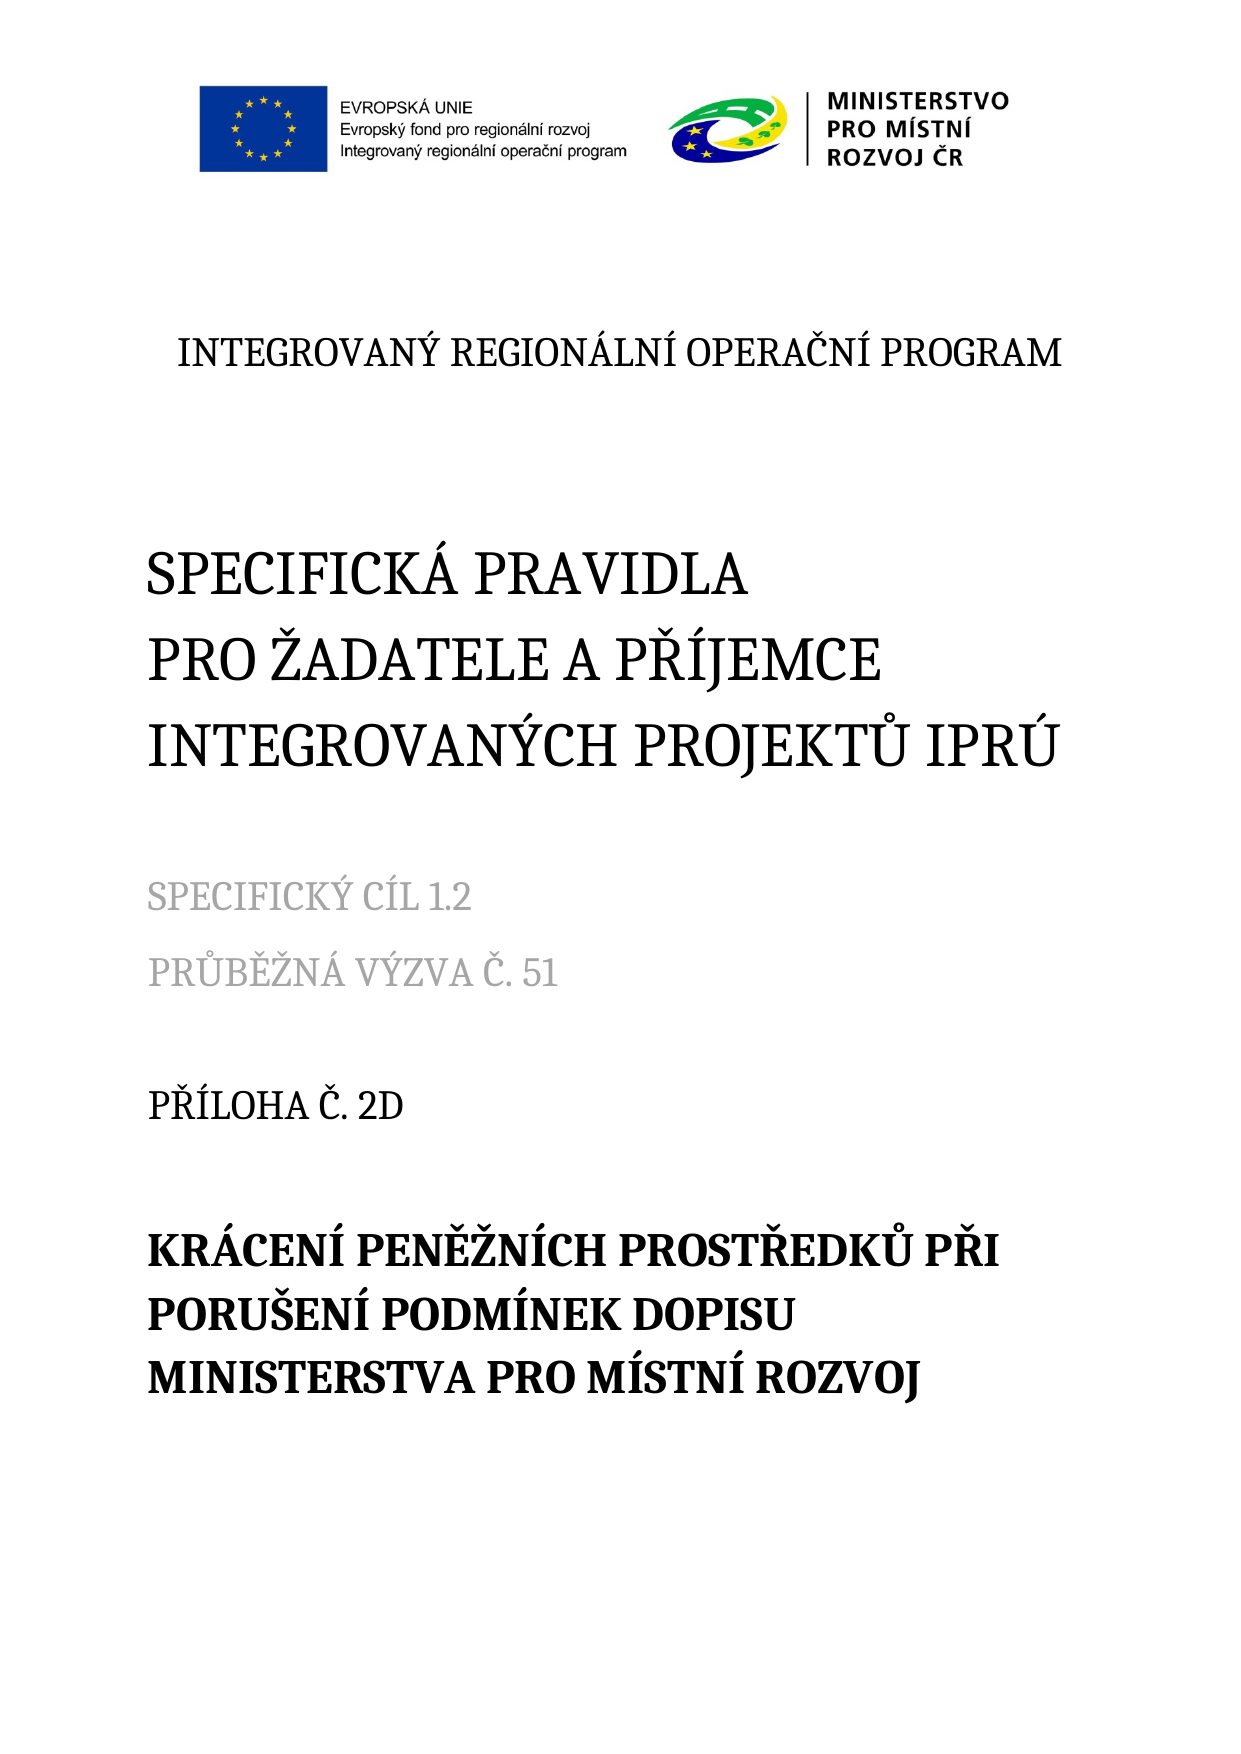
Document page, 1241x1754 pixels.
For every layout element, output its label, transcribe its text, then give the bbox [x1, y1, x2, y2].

picture [171, 56, 1036, 200]
text INTEGROVANÝ REGIONÁLNÍ OPERAČNÍ PROGRAM [148, 328, 1092, 376]
text SPECIFICKÝ CÍL 1.2 [148, 872, 1092, 920]
text krácení penĚžních prostředků při porušení podmínek dopisu ministerstva pro místní rozvoj [148, 1223, 1092, 1405]
text PRO ŽADATELE A PŘÍJEMCE integrovaných projektů IPRÚ [148, 624, 1092, 782]
text PŘÍLOHA Č. 2D [148, 1082, 1092, 1130]
text SPECIFICKÁ PRAVIDLA [148, 538, 1092, 610]
text PRŮBĚŽNÁ výzva č. 51 [148, 948, 1092, 996]
